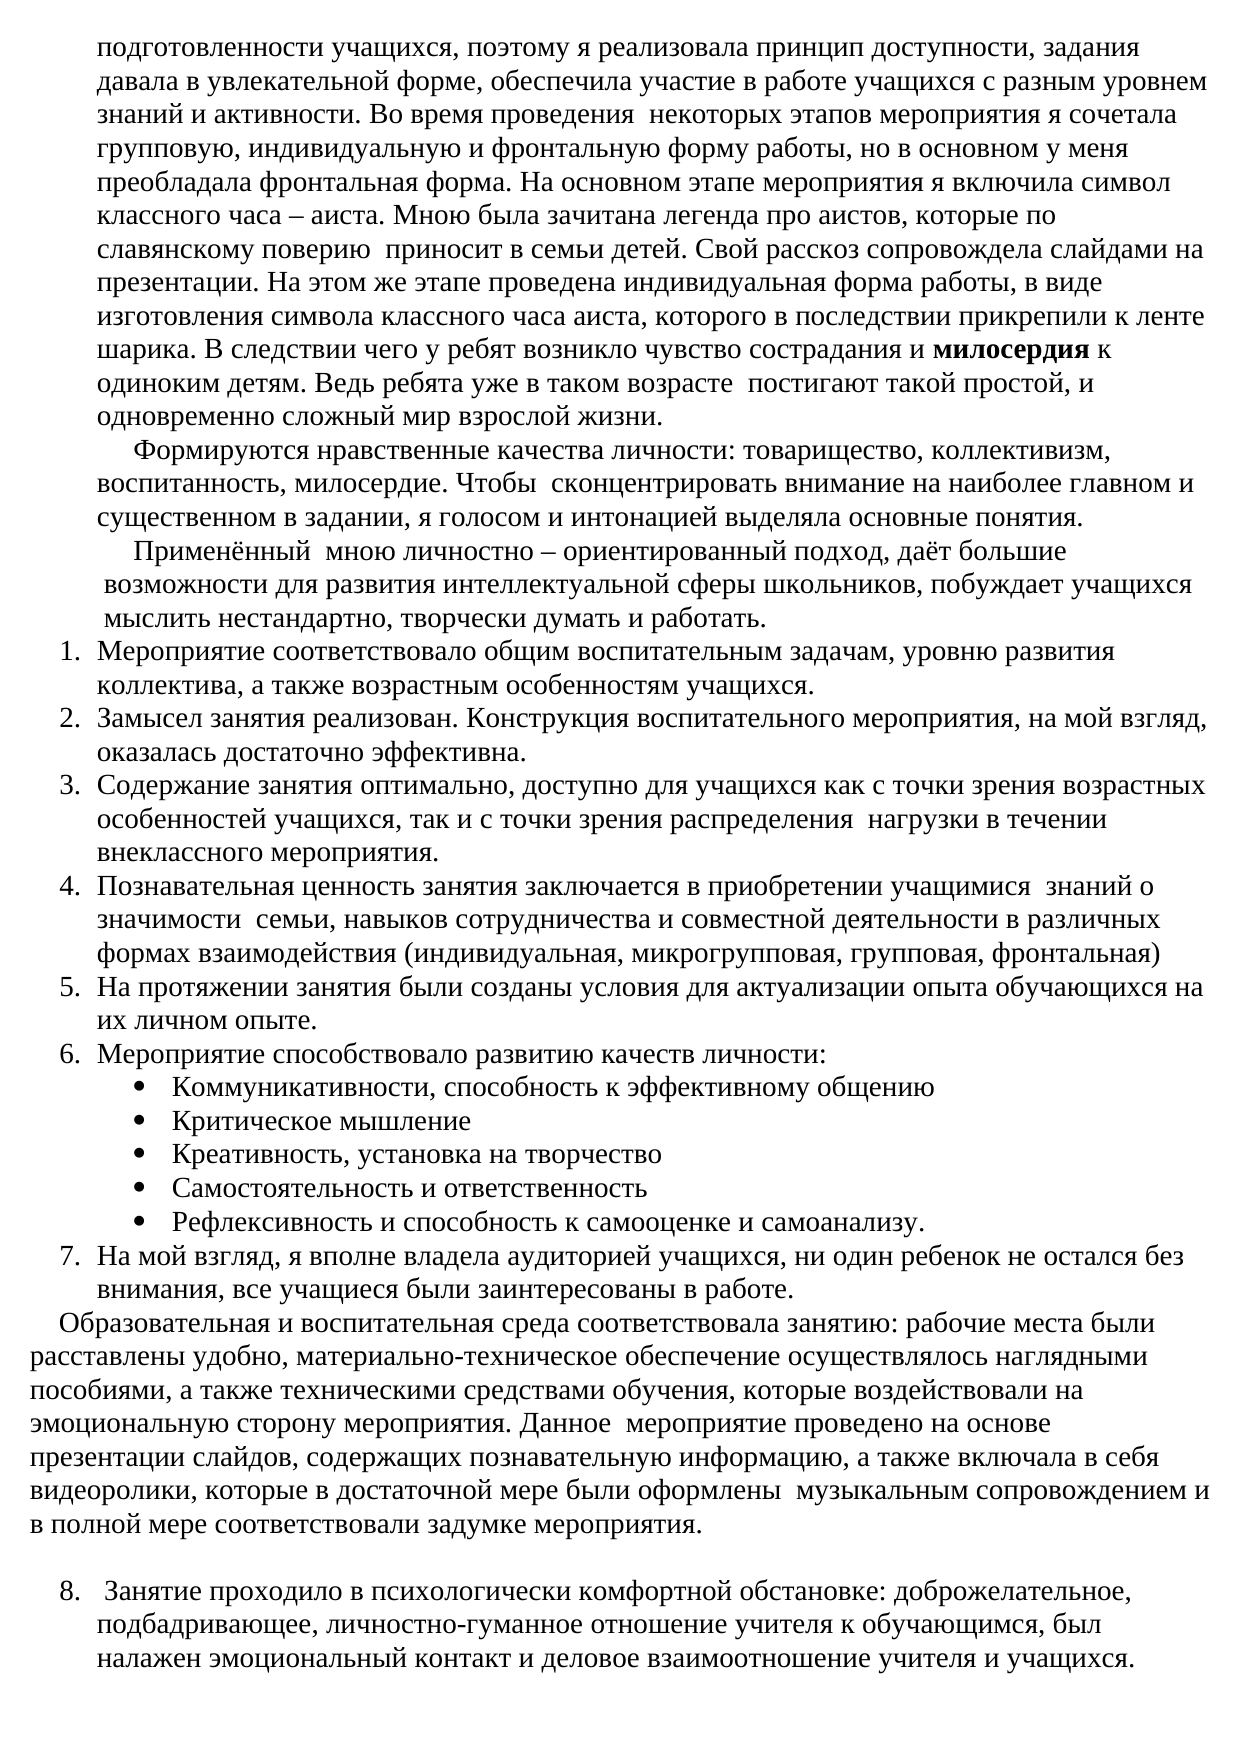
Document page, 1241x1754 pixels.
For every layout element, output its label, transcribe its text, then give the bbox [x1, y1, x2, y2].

text Образовательная и воспитательная среда соответствовала занятию: рабочие места были расставлены удобно, материально-техническое обеспечение осуществлялось наглядными пособиями, а также техническими средствами обучения, которые воздействовали на эмоциональную сторону мероприятия. Данное мероприятие проведено на основе презентации слайдов, содержащих познавательную информацию, а также включала в себя видеоролики, которые в достаточной мере были оформлены музыкальным сопровождением и в полной мере соответствовали задумке мероприятия. [29, 1305, 1211, 1539]
list Критическое мышление [134, 1103, 1211, 1137]
list Мероприятие способствовало развитию качеств личности: [59, 1036, 1211, 1069]
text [97, 29, 1211, 432]
list Самостоятельность и ответственность [134, 1170, 1211, 1204]
list Коммуникативности, способность к эффективному общению [134, 1069, 1211, 1103]
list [59, 1573, 1211, 1674]
list Рефлексивность и способность к самооценке и самоанализу. [134, 1204, 1211, 1238]
list Креативность, установка на творчество [134, 1137, 1211, 1170]
list Замысел занятия реализован. Конструкция воспитательного мероприятия, на мой взгляд, оказалась достаточно эффективна. [59, 700, 1211, 767]
list Познавательная ценность занятия заключается в приобретении учащимися знаний о значимости семьи, навыков сотрудничества и совместной деятельности в различных формах взаимодействия (индивидуальная, микрогрупповая, групповая, фронтальная) [59, 868, 1211, 969]
list На протяжении занятия были созданы условия для актуализации опыта обучающихся на их личном опыте. [59, 969, 1211, 1036]
text Формируются нравственные качества личности: товарищество, коллективизм, воспитанность, милосердие. Чтобы сконцентрировать внимание на наиболее главном и существенном в задании, я голосом и интонацией выделяла основные понятия. [97, 432, 1211, 533]
list Мероприятие соответствовало общим воспитательным задачам, уровню развития коллектива, а также возрастным особенностям учащихся. [59, 633, 1211, 700]
list Содержание занятия оптимально, доступно для учащихся как с точки зрения возрастных особенностей учащихся, так и с точки зрения распределения нагрузки в течении внеклассного мероприятия. [59, 767, 1211, 868]
text Применённый мною личностно – ориентированный подход, даёт большие возможности для развития интеллектуальной сферы школьников, побуждает учащихся мыслить нестандартно, творчески думать и работать. [103, 533, 1211, 633]
list На мой взгляд, я вполне владела аудиторией учащихся, ни один ребенок не остался без внимания, все учащиеся были заинтересованы в работе. [59, 1238, 1211, 1305]
